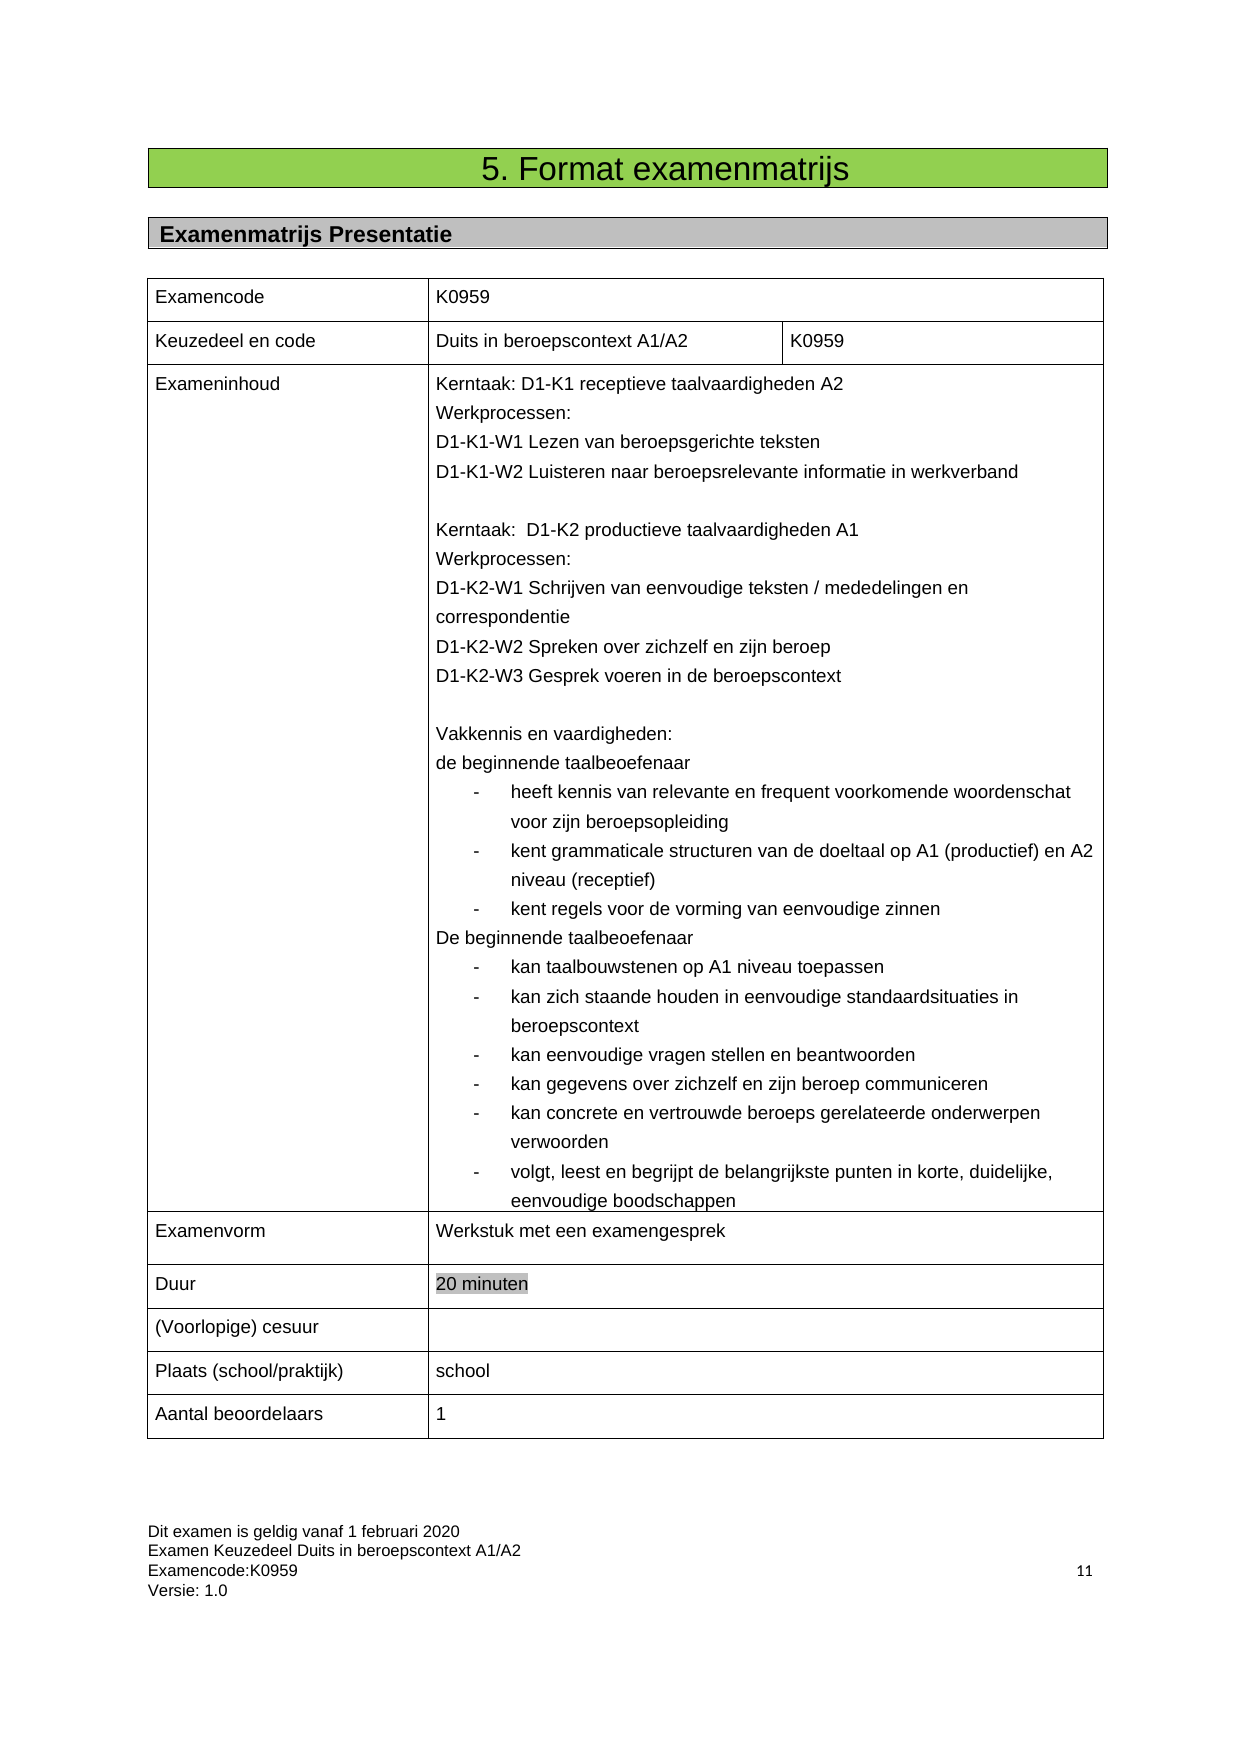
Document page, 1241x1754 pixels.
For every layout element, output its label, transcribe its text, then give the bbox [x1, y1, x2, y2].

table_header Examenmatrijs Presentatie [149, 218, 1107, 247]
table_cell [429, 1309, 1103, 1351]
table_cell 20 minuten [429, 1265, 1103, 1307]
table_cell (Voorlopige) cesuur [148, 1309, 428, 1351]
table_header K0959 [429, 279, 1103, 321]
table_cell school [429, 1352, 1103, 1394]
table_cell Examenvorm [148, 1212, 428, 1264]
table_cell Werkstuk met een examengesprek [429, 1212, 1103, 1264]
table_cell Keuzedeel en code [148, 322, 428, 364]
table_cell K0959 [783, 322, 1103, 364]
table_cell Kerntaak: D1-K1 receptieve taalvaardigheden A2 Werkprocessen: D1-K1-W1 Lezen van beroepsgerichte teksten D1-K1-W2 Luisteren naar beroepsrelevante informatie in werkverband Kerntaak: D1-K2 productieve taalvaardigheden A1 Werkprocessen: D1-K2-W1 Schrijven van eenvoudige teksten / mededelingen en correspondentie D1-K2-W2 Spreken over zichzelf en zijn beroep D1-K2-W3 Gesprek voeren in de beroepscontext Vakkennis en vaardigheden: de beginnende taalbeoefenaar heeft kennis van relevante en frequent voorkomende woordenschat voor zijn beroepsopleiding kent grammaticale structuren van de doeltaal op A1 (productief) en A2 niveau (receptief) kent regels voor de vorming van eenvoudige zinnen De beginnende taalbeoefenaar kan taalbouwstenen op A1 niveau toepassen kan zich staande houden in eenvoudige standaardsituaties in beroepscontext kan eenvoudige vragen stellen en beantwoorden kan gegevens over zichzelf en zijn beroep communiceren kan concrete en vertrouwde beroeps gerelateerde onderwerpen verwoorden volgt, leest en begrijpt de belangrijkste punten in korte, duidelijke, eenvoudige boodschappen [429, 365, 1103, 1211]
table_cell Aantal beoordelaars [148, 1395, 428, 1437]
table_cell Exameninhoud [148, 365, 428, 1211]
table_header Examencode [148, 279, 428, 321]
table_cell 1 [429, 1395, 1103, 1437]
table_cell Duits in beroepscontext A1/A2 [429, 322, 782, 364]
table_header 5. Format examenmatrijs [149, 149, 1107, 187]
table_cell Duur [148, 1265, 428, 1307]
table_cell Plaats (school/praktijk) [148, 1352, 428, 1394]
